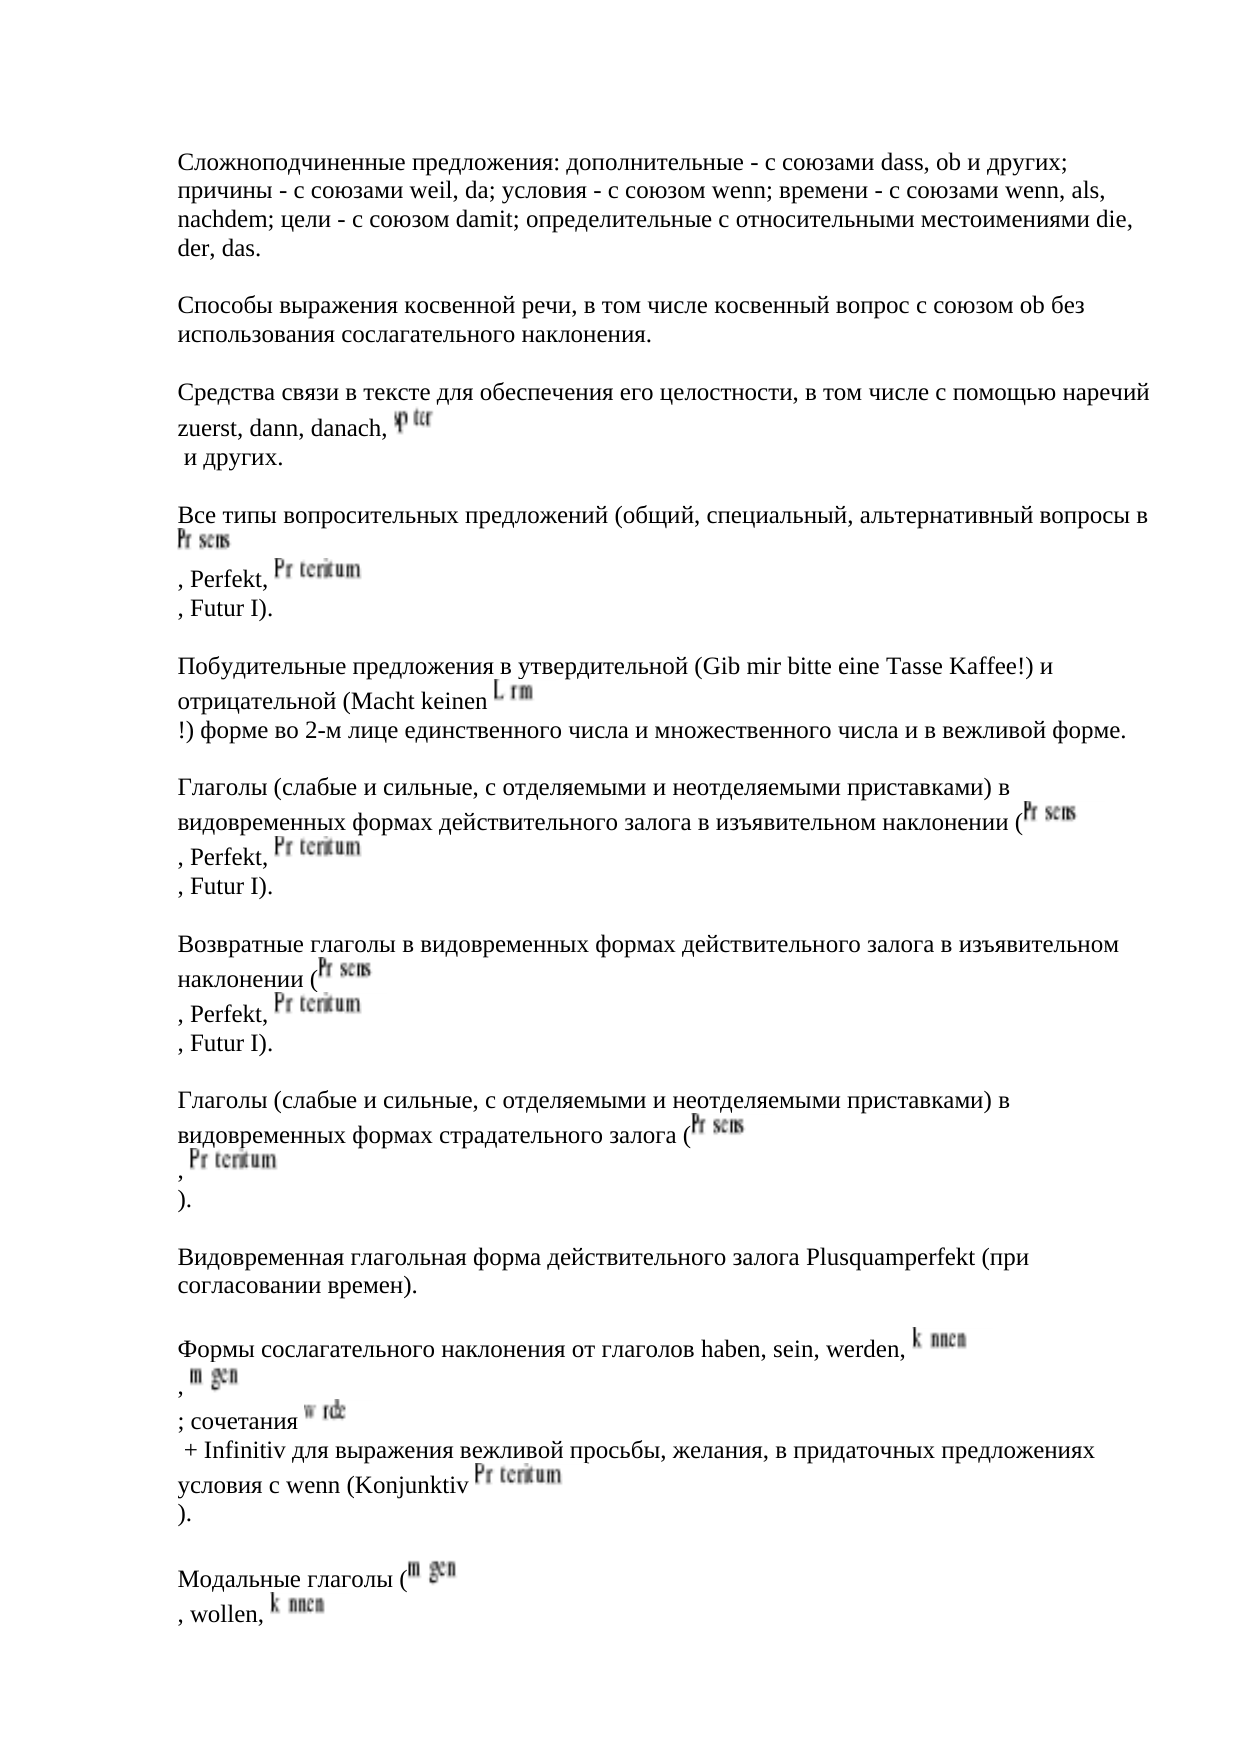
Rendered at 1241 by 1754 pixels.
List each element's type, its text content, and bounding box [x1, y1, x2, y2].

text Побудительные предложения в утвердительной (Gib mir bitte eine Tasse Kaffee!) и отрицательной (Macht keinen !) форме во 2-м лице единственного числа и множественного числа и в вежливой форме. [177, 622, 1152, 743]
text Все типы вопросительных предложений (общий, специальный, альтернативный вопросы в , Perfekt, , Futur I). [177, 471, 1152, 622]
text Глаголы (слабые и сильные, с отделяемыми и неотделяемыми приставками) в видовременных формах страдательного залога ( , ). [177, 1056, 1152, 1213]
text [177, 1527, 1152, 1628]
picture [475, 1463, 588, 1494]
picture [274, 992, 387, 1023]
text Сложноподчиненные предложения: дополнительные - с союзами dass, ob и других; причины - с союзами weil, da; условия - с союзом wenn; времени - с союзами wenn, als, nachdem; цели - с союзом damit; определительные с относительными местоимениями die, der, das. [177, 118, 1152, 262]
picture [407, 1556, 483, 1588]
text Глаголы (слабые и сильные, с отделяемыми и неотделяемыми приставками) в видовременных формах действительного залога в изъявительном наклонении ( , Perfekt, , Futur I). [177, 743, 1152, 900]
picture [318, 957, 400, 987]
picture [274, 558, 387, 588]
text Видовременная глагольная форма действительного залога Plusquamperfekt (при согласовании времен). [177, 1213, 1152, 1299]
picture [493, 679, 557, 710]
picture [691, 1113, 773, 1144]
picture [189, 1362, 265, 1395]
picture [912, 1327, 994, 1358]
picture [304, 1399, 373, 1430]
text Способы выражения косвенной речи, в том числе косвенный вопрос с союзом ob без использования сослагательного наклонения. [177, 262, 1152, 348]
picture [177, 528, 259, 559]
picture [1023, 801, 1105, 831]
picture [274, 836, 387, 866]
picture [270, 1592, 352, 1623]
text Средства связи в тексте для обеспечения его целостности, в том числе с помощью наречий zuerst, dann, danach, и других. [177, 348, 1152, 471]
text Возвратные глаголы в видовременных формах действительного залога в изъявительном наклонении ( , Perfekt, , Futur I). [177, 900, 1152, 1056]
text Формы сослагательного наклонения от глаголов haben, sein, werden, , ; сочетания + Infinitiv для выражения вежливой просьбы, желания, в придаточных предложениях условия с wenn (Konjunktiv ). [177, 1299, 1152, 1527]
picture [189, 1148, 303, 1179]
picture [393, 405, 461, 437]
